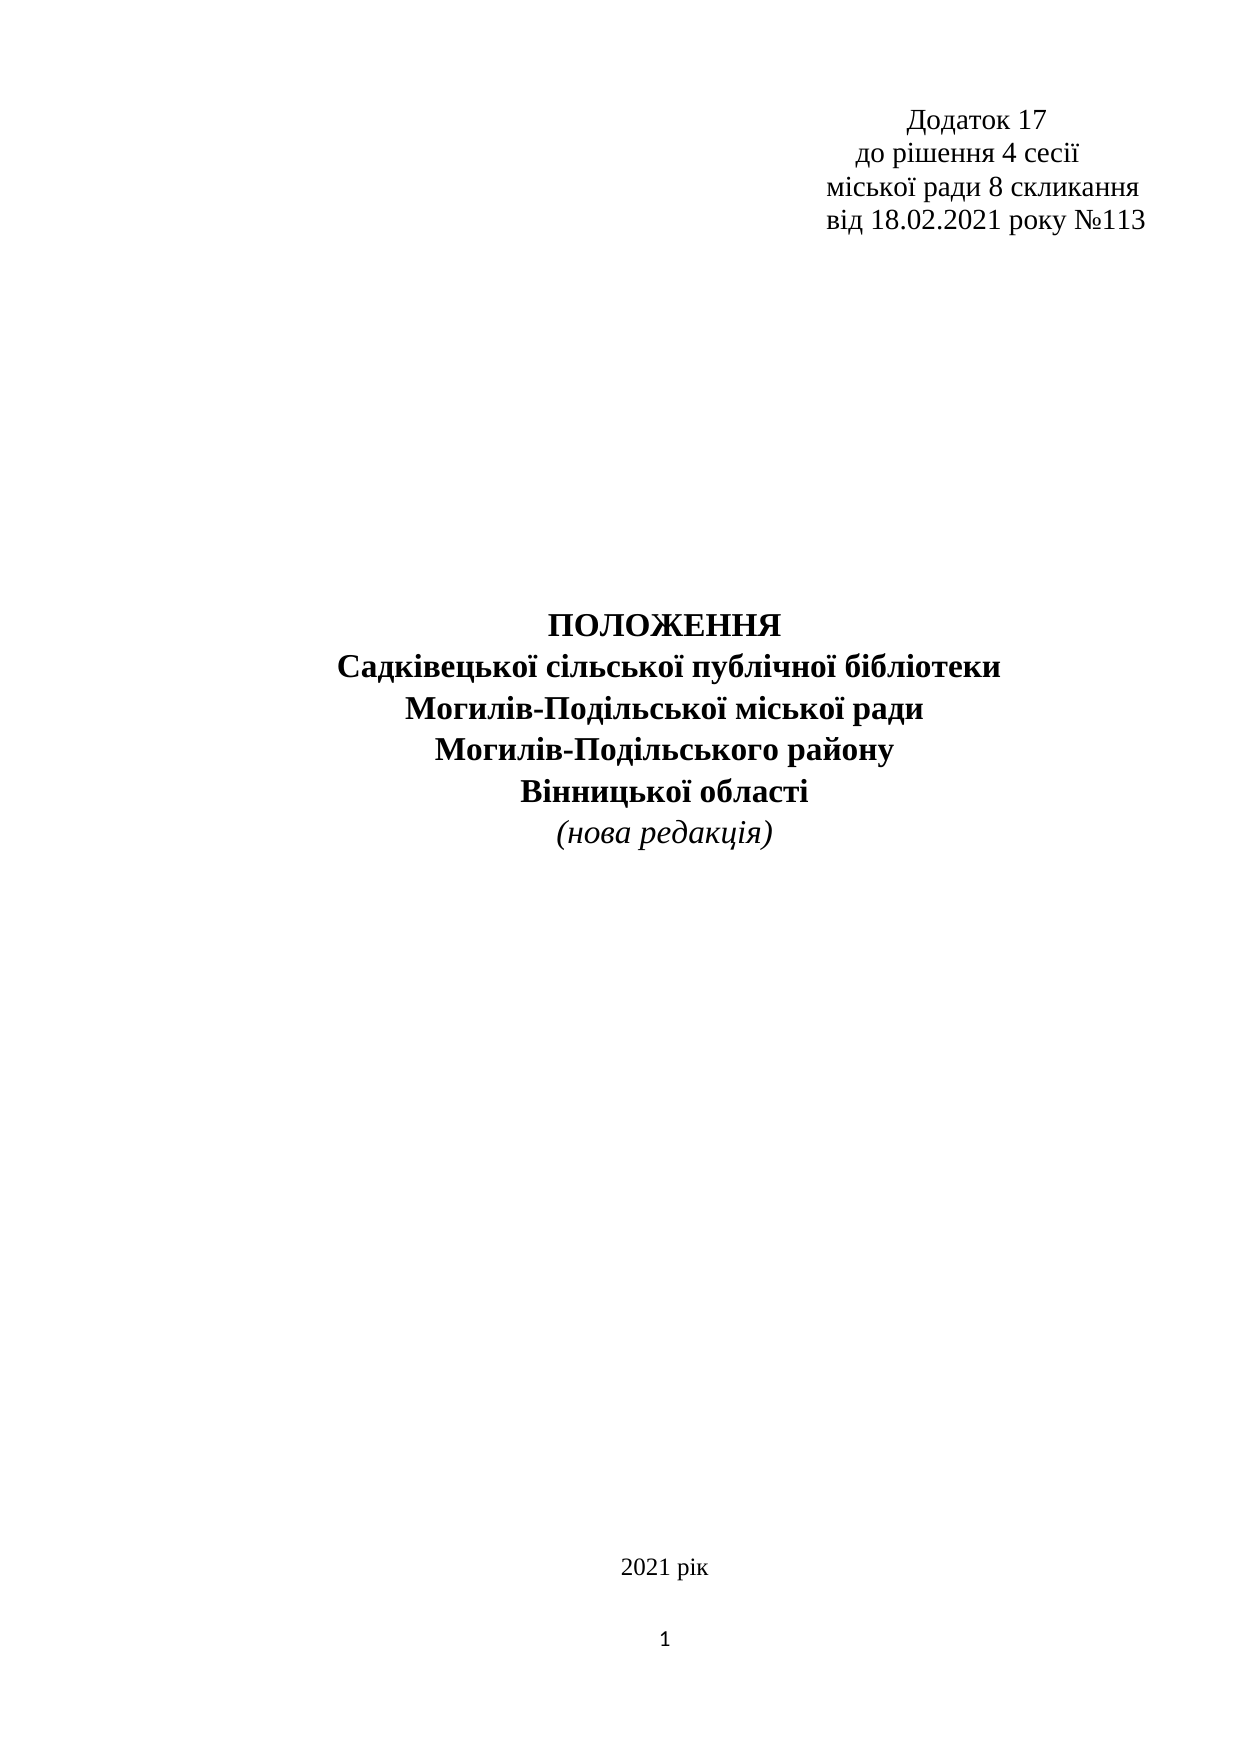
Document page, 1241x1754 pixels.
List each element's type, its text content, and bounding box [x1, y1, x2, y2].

text ПОЛОЖЕННЯ [177, 605, 1152, 643]
text (нова редакція) [177, 812, 1152, 851]
text Вінницької області [177, 771, 1152, 809]
text від 18.02.2021 року №113 [177, 202, 1152, 236]
text Могилів-Подільської міської ради [177, 688, 1152, 727]
text міської ради 8 скликання [177, 169, 1152, 202]
text Садківецької сільської публічної бібліотеки [177, 646, 1152, 685]
text до рішення 4 сесії [177, 135, 1152, 169]
text Могилів-Подільського району [177, 729, 1152, 768]
text 2021 рік [177, 1552, 1152, 1581]
text Додаток 17 [177, 102, 1152, 135]
